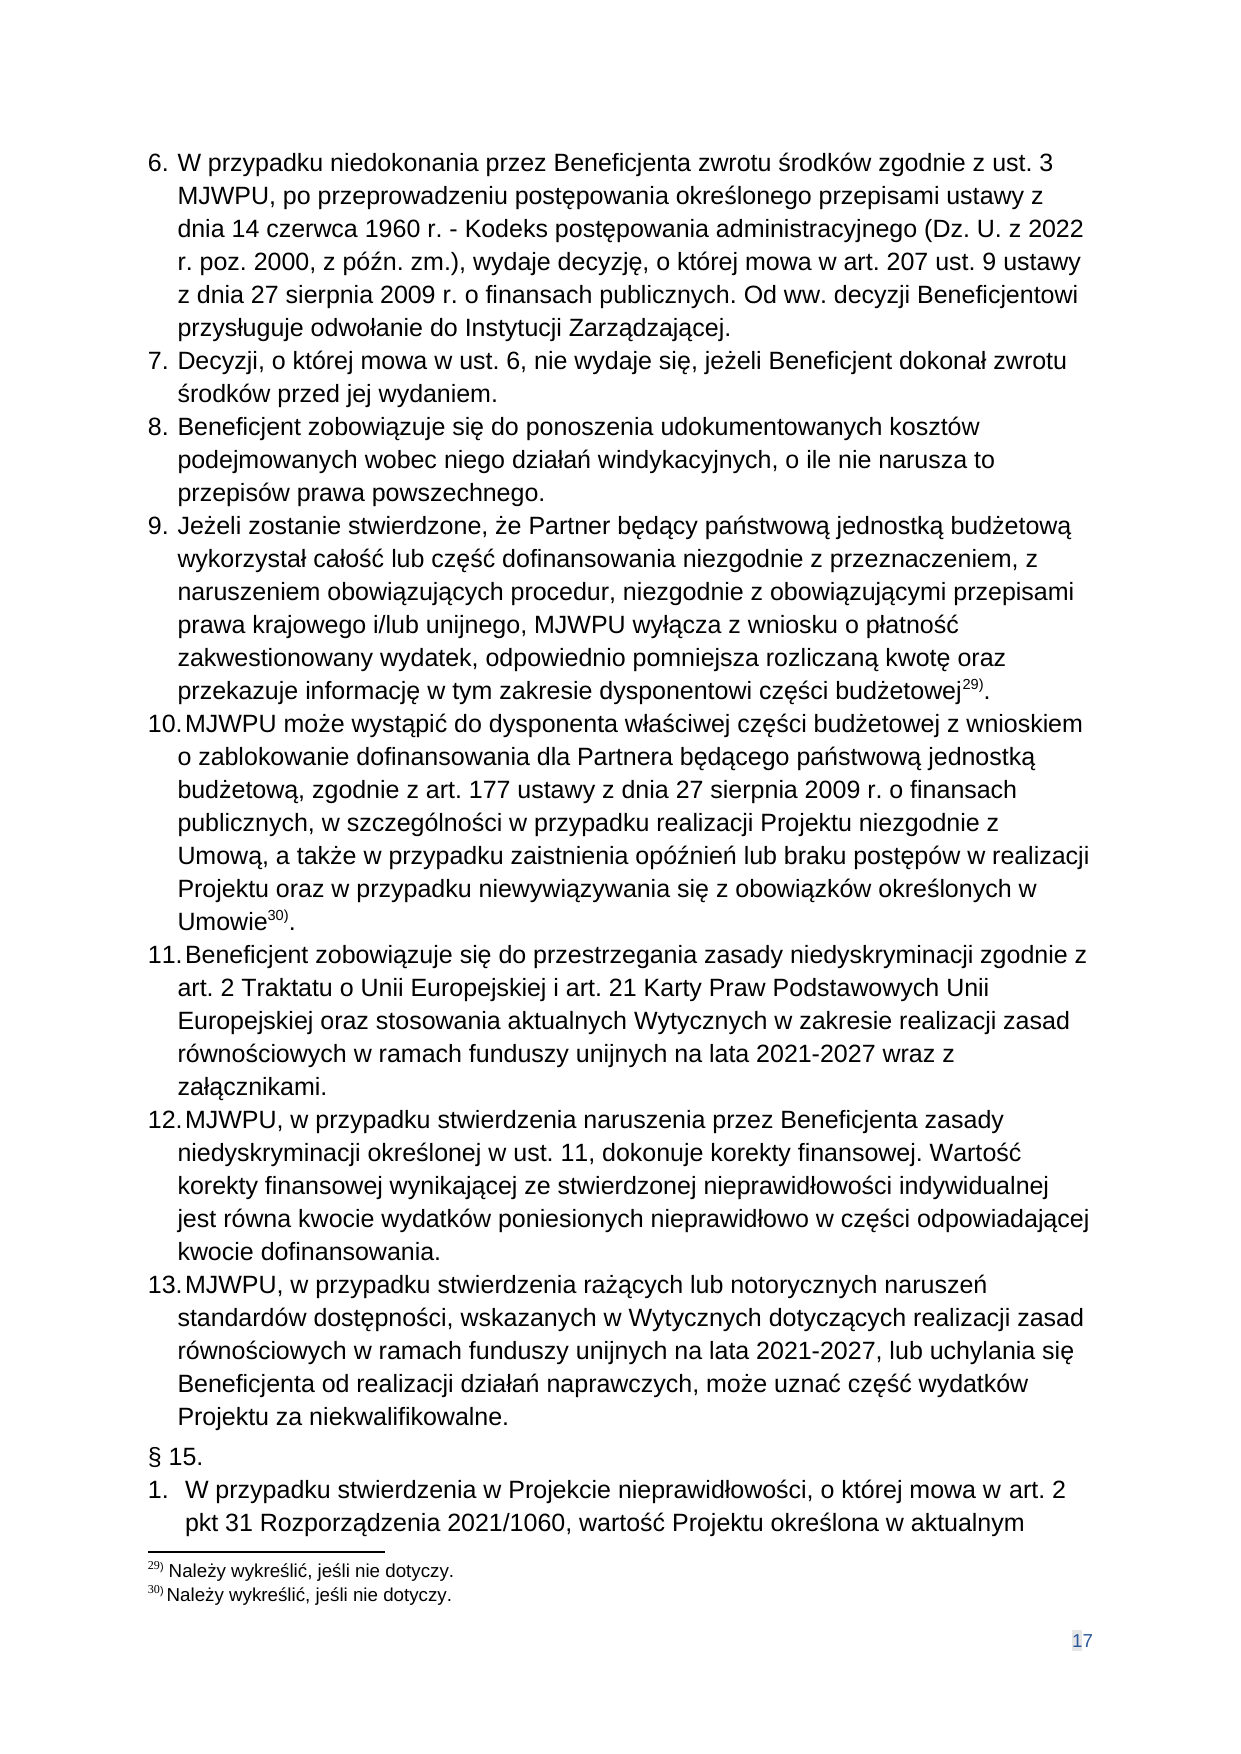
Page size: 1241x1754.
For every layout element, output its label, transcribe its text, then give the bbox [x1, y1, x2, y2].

list MJWPU, w przypadku stwierdzenia rażących lub notorycznych naruszeń standardów dostępności, wskazanych w Wytycznych dotyczących realizacji zasad równościowych w ramach funduszy unijnych na lata 2021-2027, lub uchylania się Beneficjenta od realizacji działań naprawczych, może uznać część wydatków Projektu za niekwalifikowalne. [148, 1270, 1093, 1431]
list Jeżeli zostanie stwierdzone, że Partner będący państwową jednostką budżetową wykorzystał całość lub część dofinansowania niezgodnie z przeznaczeniem, z naruszeniem obowiązujących procedur, niezgodnie z obowiązującymi przepisami prawa krajowego i/lub unijnego, MJWPU wyłącza z wniosku o płatność zakwestionowany wydatek, odpowiednio pomniejsza rozliczaną kwotę oraz przekazuje informację w tym zakresie dysponentowi części budżetowej). [148, 511, 1093, 705]
list W przypadku niedokonania przez Beneficjenta zwrotu środków zgodnie z ust. 3 MJWPU, po przeprowadzeniu postępowania określonego przepisami ustawy z dnia 14 czerwca 1960 r. - Kodeks postępowania administracyjnego (Dz. U. z 2022 r. poz. 2000, z późn. zm.), wydaje decyzję, o której mowa w art. 207 ust. 9 ustawy z dnia 27 sierpnia 2009 r. o finansach publicznych. Od ww. decyzji Beneficjentowi przysługuje odwołanie do Instytucji Zarządzającej. [148, 148, 1093, 341]
list MJWPU może wystąpić do dysponenta właściwej części budżetowej z wnioskiem o zablokowanie dofinansowania dla Partnera będącego państwową jednostką budżetową, zgodnie z art. 177 ustawy z dnia 27 sierpnia 2009 r. o finansach publicznych, w szczególności w przypadku realizacji Projektu niezgodnie z Umową, a także w przypadku zaistnienia opóźnień lub braku postępów w realizacji Projektu oraz w przypadku niewywiązywania się z obowiązków określonych w Umowie). [148, 709, 1093, 936]
list Beneficjent zobowiązuje się do ponoszenia udokumentowanych kosztów podejmowanych wobec niego działań windykacyjnych, o ile nie narusza to przepisów prawa powszechnego. [148, 412, 1093, 507]
list MJWPU, w przypadku stwierdzenia naruszenia przez Beneficjenta zasady niedyskryminacji określonej w ust. 11, dokonuje korekty finansowej. Wartość korekty finansowej wynikającej ze stwierdzonej nieprawidłowości indywidualnej jest równa kwocie wydatków poniesionych nieprawidłowo w części odpowiadającej kwocie dofinansowania. [148, 1105, 1093, 1266]
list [148, 1475, 1093, 1536]
list Beneficjent zobowiązuje się do przestrzegania zasady niedyskryminacji zgodnie z art. 2 Traktatu o Unii Europejskiej i art. 21 Karty Praw Podstawowych Unii Europejskiej oraz stosowania aktualnych Wytycznych w zakresie realizacji zasad równościowych w ramach funduszy unijnych na lata 2021-2027 wraz z załącznikami. [148, 940, 1093, 1101]
list Decyzji, o której mowa w ust. 6, nie wydaje się, jeżeli Beneficjent dokonał zwrotu środków przed jej wydaniem. [148, 346, 1093, 407]
subtitle § 15. [148, 1442, 1093, 1470]
